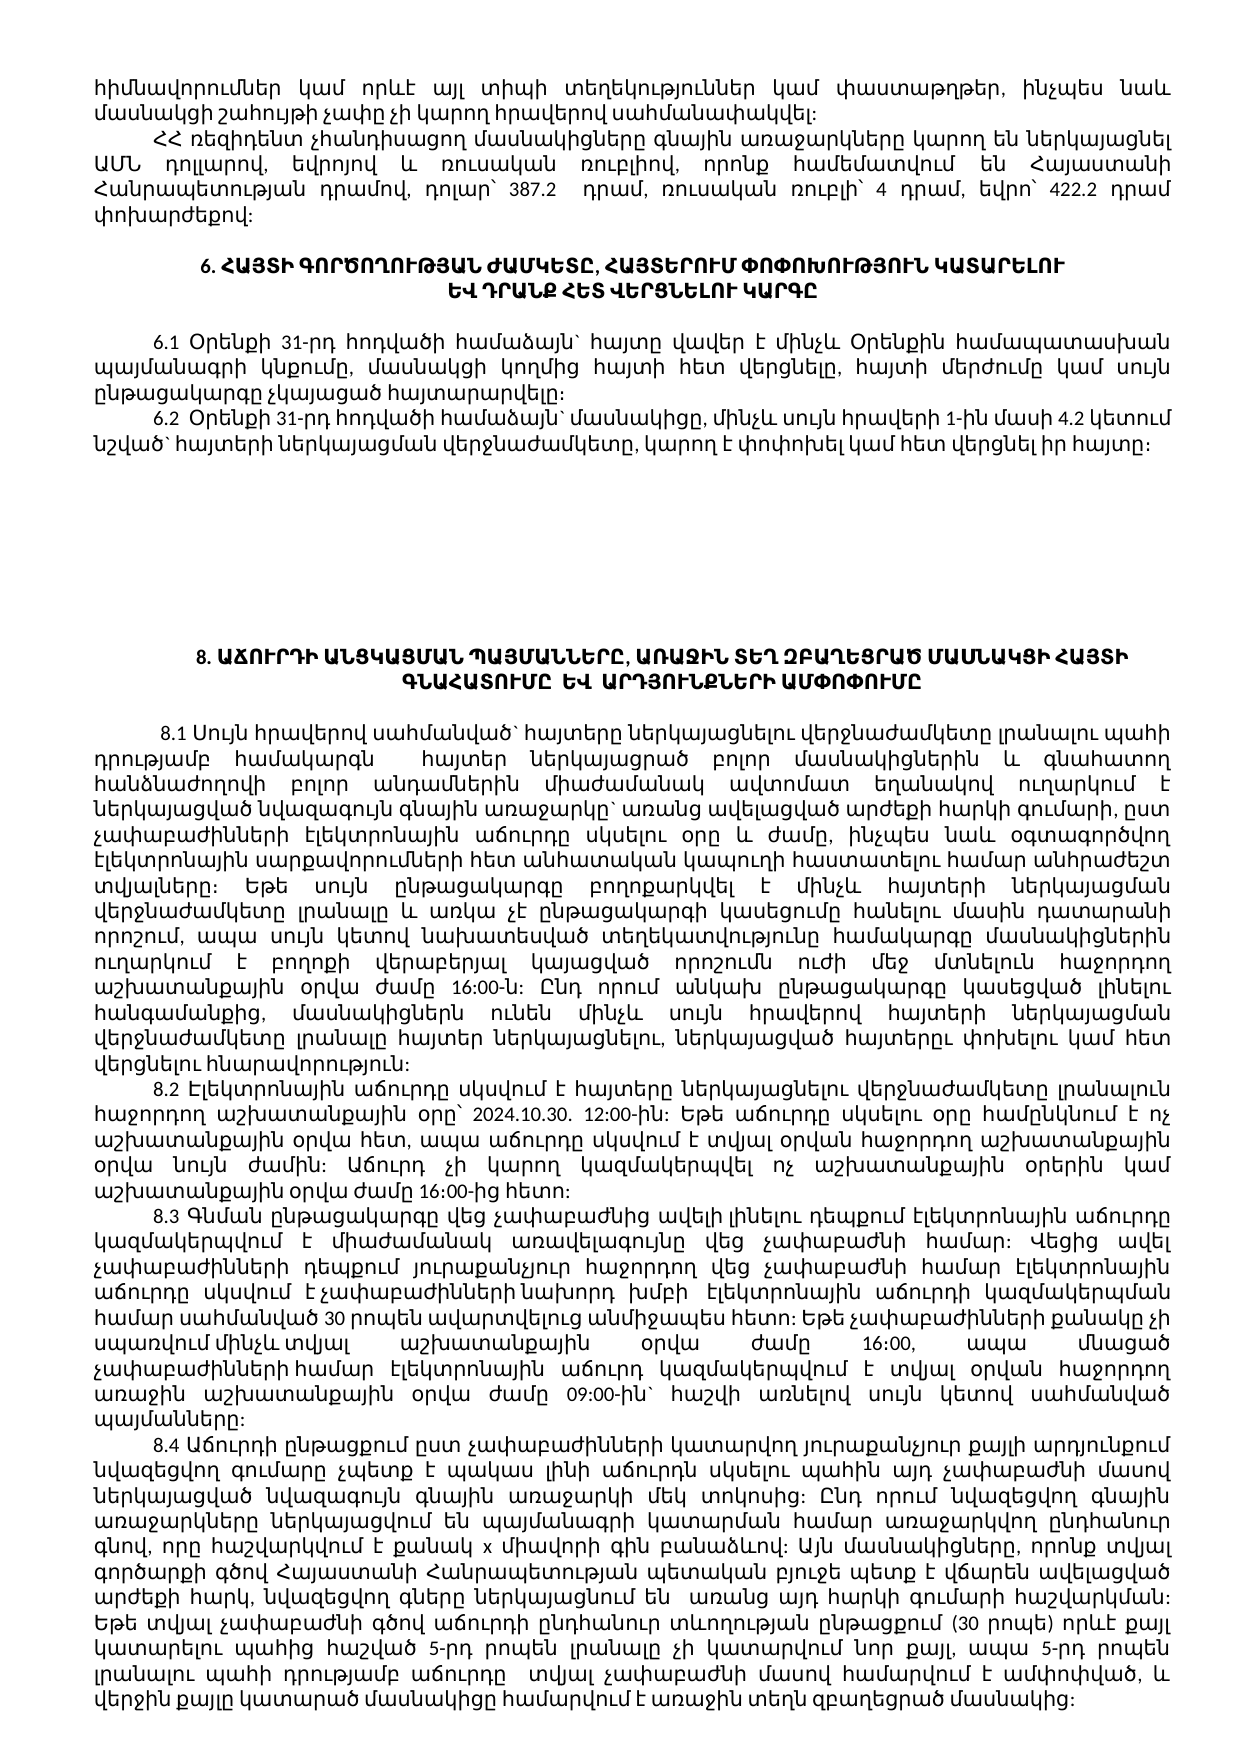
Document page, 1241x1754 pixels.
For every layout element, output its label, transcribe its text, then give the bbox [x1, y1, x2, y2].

text 8.1 Սույն հրավերով սահմանված` հայտերը ներկայացնելու վերջնաժամկետը լրանալու պահի դրությամբ համակարգն հայտեր ներկայացրած բոլոր մասնակիցներին և գնահատող հանձնաժողովի բոլոր անդամներին միաժամանակ ավտոմատ եղանակով ուղարկում է ներկայացված նվազագույն գնային առաջարկը` առանց ավելացված արժեքի հարկի գումարի, ըստ չափաբաժինների էլեկտրոնային աճուրդը սկսելու օրը և ժամը, ինչպես նաև օգտագործվող էլեկտրոնային սարքավորումների հետ անհատական կապուղի հաստատելու համար անհրաժեշտ տվյալները։ Եթե սույն ընթացակարգը բողոքարկվել է մինչև հայտերի ներկայացման վերջնաժամկետը լրանալը և առկա չէ ընթացակարգի կասեցումը հանելու մասին դատարանի որոշում, ապա սույն կետով նախատեսված տեղեկատվությունը համակարգը մասնակիցներին ուղարկում է բողոքի վերաբերյալ կայացված որոշումն ուժի մեջ մտնելուն հաջորդող աշխատանքային օրվա ժամը 16:00-ն: Ընդ որում անկախ ընթացակարգը կասեցված լինելու հանգամանքից, մասնակիցներն ունեն մինչև սույն հրավերով հայտերի ներկայացման վերջնաժամկետը լրանալը հայտեր ներկայացնելու, ներկայացված հայտերըւ փոխելու կամ հետ վերցնելու հնարավորություն: [94, 720, 1171, 1076]
text 8.3 Գնման ընթացակարգը վեց չափաբաժնից ավելի լինելու դեպքում էլեկտրոնային աճուրդը կազմակերպվում է միաժամանակ առավելագույնը վեց չափաբաժնի համար: Վեցից ավել չափաբաժինների դեպքում յուրաքանչյուր հաջորդող վեց չափաբաժնի համար էլեկտրոնային աճուրդը սկսվում է չափաբաժինների նախորդ խմբի էլեկտրոնային աճուրդի կազմակերպման համար սահմանված 30 րոպեն ավարտվելուց անմիջապես հետո: Եթե չափաբաժինների քանակը չի սպառվում մինչև տվյալ աշխատանքային օրվա ժամը 16։00, ապա մնացած չափաբաժինների համար էլեկտրոնային աճուրդ կազմակերպվում է տվյալ օրվան հաջորդող առաջին աշխատանքային օրվա ժամը 09:00-ին` հաշվի առնելով սույն կետով սահմանված պայմանները: [94, 1203, 1171, 1432]
text 6.1 Օրենքի 31-րդ հոդվածի համաձայն` հայտը վավեր է մինչև Օրենքին համապատասխան պայմանագրի կնքումը, մասնակցի կողմից հայտի հետ վերցնելը, հայտի մերժումը կամ սույն ընթացակարգը չկայացած հայտարարվելը։ [94, 329, 1171, 405]
text 8.2 Էլեկտրոնային աճուրդը սկսվում է հայտերը ներկայացնելու վերջնաժամկետը լրանալուն հաջորդող աշխատանքային օրը՝ 2024.10.30. 12:00 -ին: Եթե աճուրդը սկսելու օրը համընկնում է ոչ աշխատանքային օրվա հետ, ապա աճուրդը սկսվում է տվյալ օրվան հաջորդող աշխատանքային օրվա նույն ժամին: Աճուրդ չի կարող կազմակերպվել ոչ աշխատանքային օրերին կամ աշխատանքային օրվա ժամը 16։00-ից հետո: [94, 1076, 1171, 1203]
text ԵՎ ԴՐԱՆՔ ՀԵՏ ՎԵՐՑՆԵԼՈՒ ԿԱՐԳԸ [94, 278, 1171, 304]
text 8. ԱՃՈՒՐԴԻ ԱՆՑԿԱՑՄԱՆ ՊԱՅՄԱՆՆԵՐԸ, ԱՌԱՋԻՆ ՏԵՂ ԶԲԱՂԵՑՐԱԾ ՄԱՍՆԱԿՑԻ ՀԱՅՏԻ [94, 644, 1171, 669]
text ՀՀ ռեզիդենտ չհանդիսացող մասնակիցները գնային առաջարկները կարող են ներկայացնել ԱՄՆ դոլլարով, եվրոյով և ռուսական ռուբլիով, որոնք համեմատվում են Հայաստանի Հանրապետության դրամով, դոլար՝ 387.2 դրամ, ռուսական ռուբլի՝ 4 դրամ, եվրո՝ 422.2 դրամ փոխարժեքով: [94, 126, 1171, 227]
text 6.2 Օրենքի 31-րդ հոդվածի համաձայն` մասնակիցը, մինչև սույն հրավերի 1-ին մասի 4.2 կետում նշված` հայտերի ներկայացման վերջնաժամկետը, կարող է փոփոխել կամ հետ վերցնել իր հայտը։ [94, 405, 1171, 456]
text 8.4 Աճուրդի ընթացքում ըստ չափաբաժինների կատարվող յուրաքանչյուր քայլի արդյունքում նվազեցվող գումարը չպետք է պակաս լինի աճուրդն սկսելու պահին այդ չափաբաժնի մասով ներկայացված նվազագույն գնային առաջարկի մեկ տոկոսից: Ընդ որում նվազեցվող գնային առաջարկները ներկայացվում են պայմանագրի կատարման համար առաջարկվող ընդհանուր գնով, որը հաշվարկվում է քանակ x միավորի գին բանաձևով: Այն մասնակիցները, որոնք տվյալ գործարքի գծով Հայաստանի Հանրապետության պետական բյուջե պետք է վճարեն ավելացված արժեքի հարկ, նվազեցվող գները ներկայացնում են առանց այդ հարկի գումարի հաշվարկման: Եթե տվյալ չափաբաժնի գծով աճուրդի ընդհանուր տևողության ընթացքում (30 րոպե) որևէ քայլ կատարելու պահից հաշված 5-րդ րոպեն լրանալը չի կատարվում նոր քայլ, ապա 5-րդ րոպեն լրանալու պահի դրությամբ աճուրդը տվյալ չափաբաժնի մասով համարվում է ամփոփված, և վերջին քայլը կատարած մասնակիցը համարվում է առաջին տեղն զբաղեցրած մասնակից: [94, 1432, 1171, 1712]
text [94, 75, 1171, 126]
text ԳՆԱՀԱՏՈՒՄԸ ԵՎ ԱՐԴՅՈՒՆՔՆԵՐԻ ԱՄՓՈՓՈՒՄԸ [94, 669, 1171, 695]
text 6. ՀԱՅՏԻ ԳՈՐԾՈՂՈՒԹՅԱՆ ԺԱՄԿԵՏԸ, ՀԱՅՏԵՐՈՒՄ ՓՈՓՈԽՈՒԹՅՈՒՆ ԿԱՏԱՐԵԼՈՒ [94, 253, 1171, 278]
